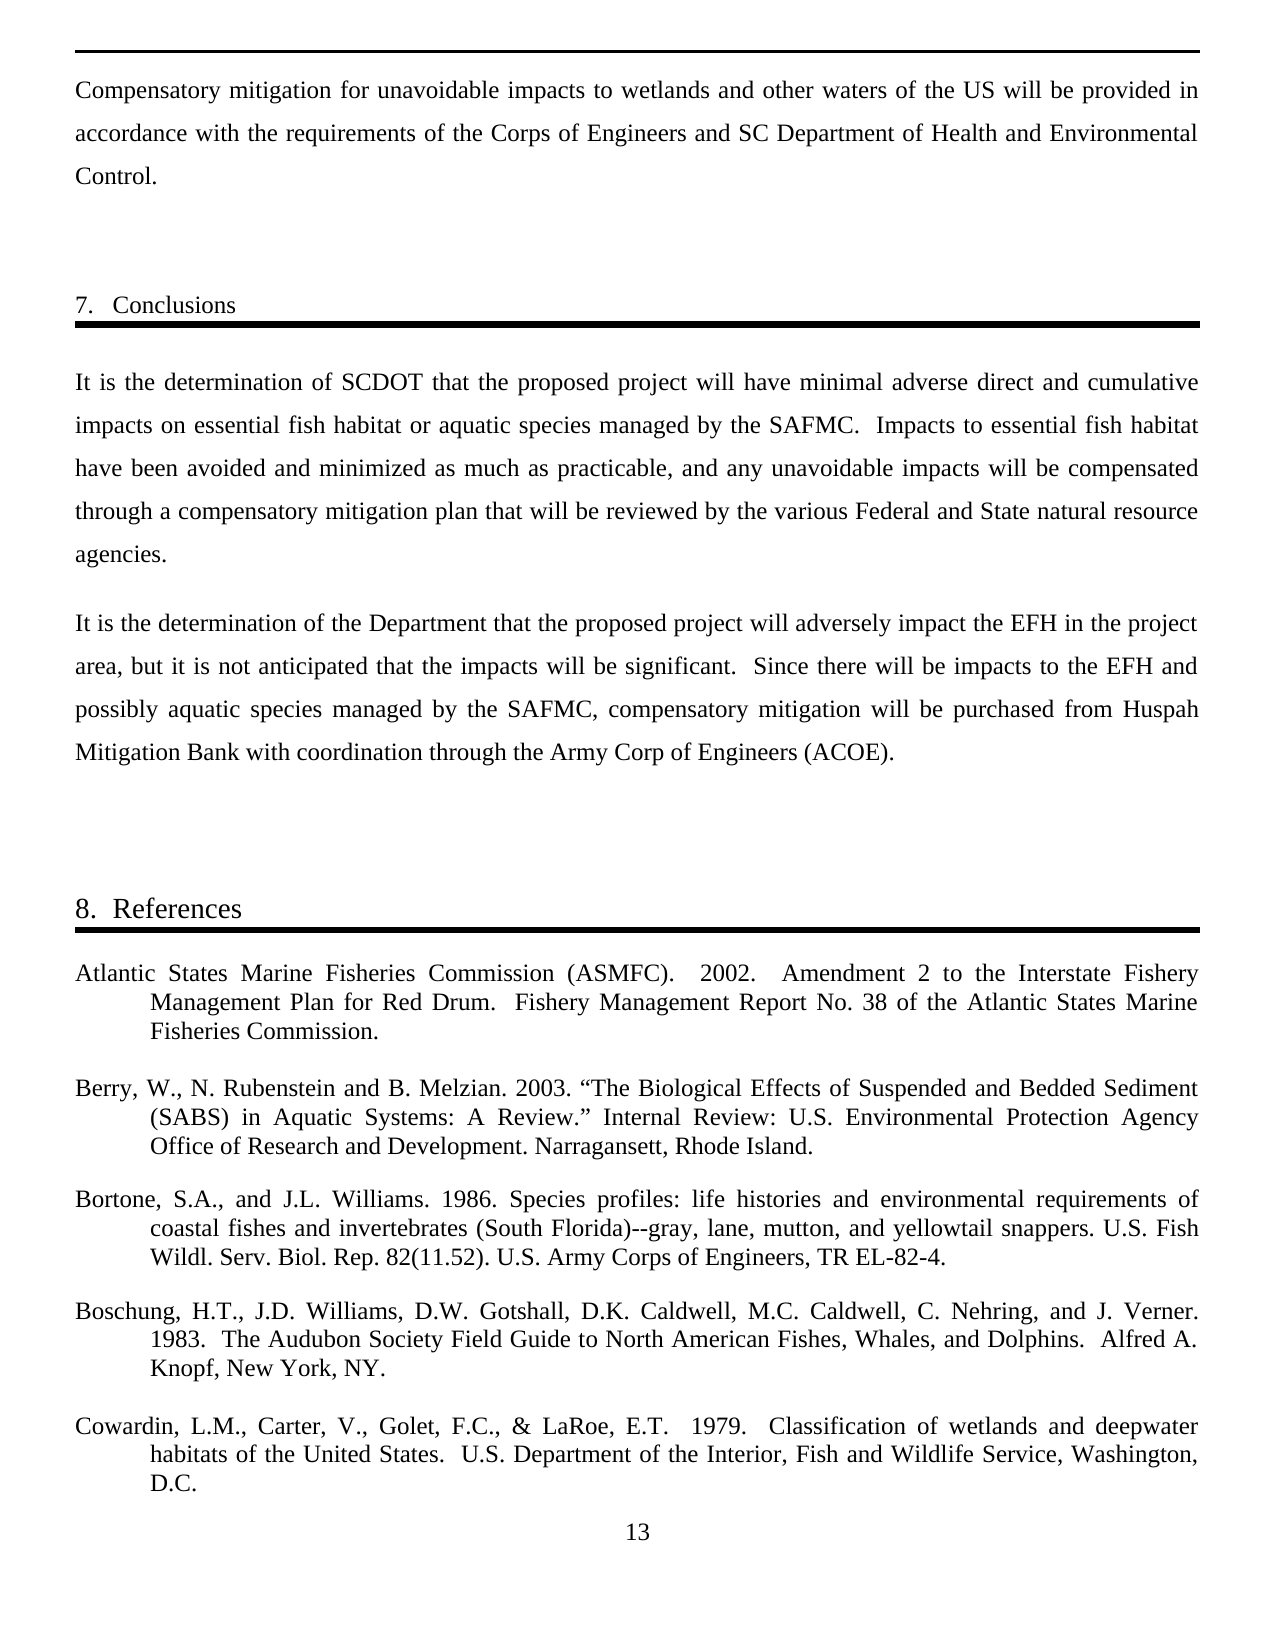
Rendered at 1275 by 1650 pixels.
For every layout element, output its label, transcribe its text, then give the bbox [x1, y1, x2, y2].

text Berry, W., N. Rubenstein and B. Melzian. 2003. “The Biological Effects of Suspended and Bedded Sediment (SABS) in Aquatic Systems: A Review.” Internal Review: U.S. Environmental Protection Agency Office of Research and Development. Narragansett, Rhode Island. [75, 1073, 1200, 1159]
text It is the determination of SCDOT that the proposed project will have minimal adverse direct and cumulative impacts on essential fish habitat or aquatic species managed by the SAFMC. Impacts to essential fish habitat have been avoided and minimized as much as practicable, and any unavoidable impacts will be compensated through a compensatory mitigation plan that will be reviewed by the various Federal and State natural resource agencies. [75, 367, 1200, 568]
text Boschung, H.T., J.D. Williams, D.W. Gotshall, D.K. Caldwell, M.C. Caldwell, C. Nehring, and J. Verner. 1983. The Audubon Society Field Guide to North American Fishes, Whales, and Dolphins. Alfred A. Knopf, New York, NY. [75, 1296, 1200, 1382]
text Cowardin, L.M., Carter, V., Golet, F.C., & LaRoe, E.T. 1979. Classification of wetlands and deepwater habitats of the United States. U.S. Department of the Interior, Fish and Wildlife Service, Washington, D.C. [75, 1411, 1200, 1497]
text Compensatory mitigation for unavoidable impacts to wetlands and other waters of the US will be provided in accordance with the requirements of the Corps of Engineers and SC Department of Health and Environmental Control. [75, 75, 1200, 190]
title Conclusions [75, 291, 1200, 321]
text Bortone, S.A., and J.L. Williams. 1986. Species profiles: life histories and environmental requirements of coastal fishes and invertebrates (South Florida)--gray, lane, mutton, and yellowtail snappers. U.S. Fish Wildl. Serv. Biol. Rep. 82(11.52). U.S. Army Corps of Engineers, TR EL-82-4. [75, 1184, 1200, 1271]
title References [75, 891, 1200, 927]
text It is the determination of the Department that the proposed project will adversely impact the EFH in the project area, but it is not anticipated that the impacts will be significant. Since there will be impacts to the EFH and possibly aquatic species managed by the SAFMC, compensatory mitigation will be purchased from Huspah Mitigation Bank with coordination through the Army Corp of Engineers (ACOE). [75, 608, 1200, 766]
text Atlantic States Marine Fisheries Commission (ASMFC). 2002. Amendment 2 to the Interstate Fishery Management Plan for Red Drum. Fishery Management Report No. 38 of the Atlantic States Marine Fisheries Commission. [75, 958, 1200, 1044]
